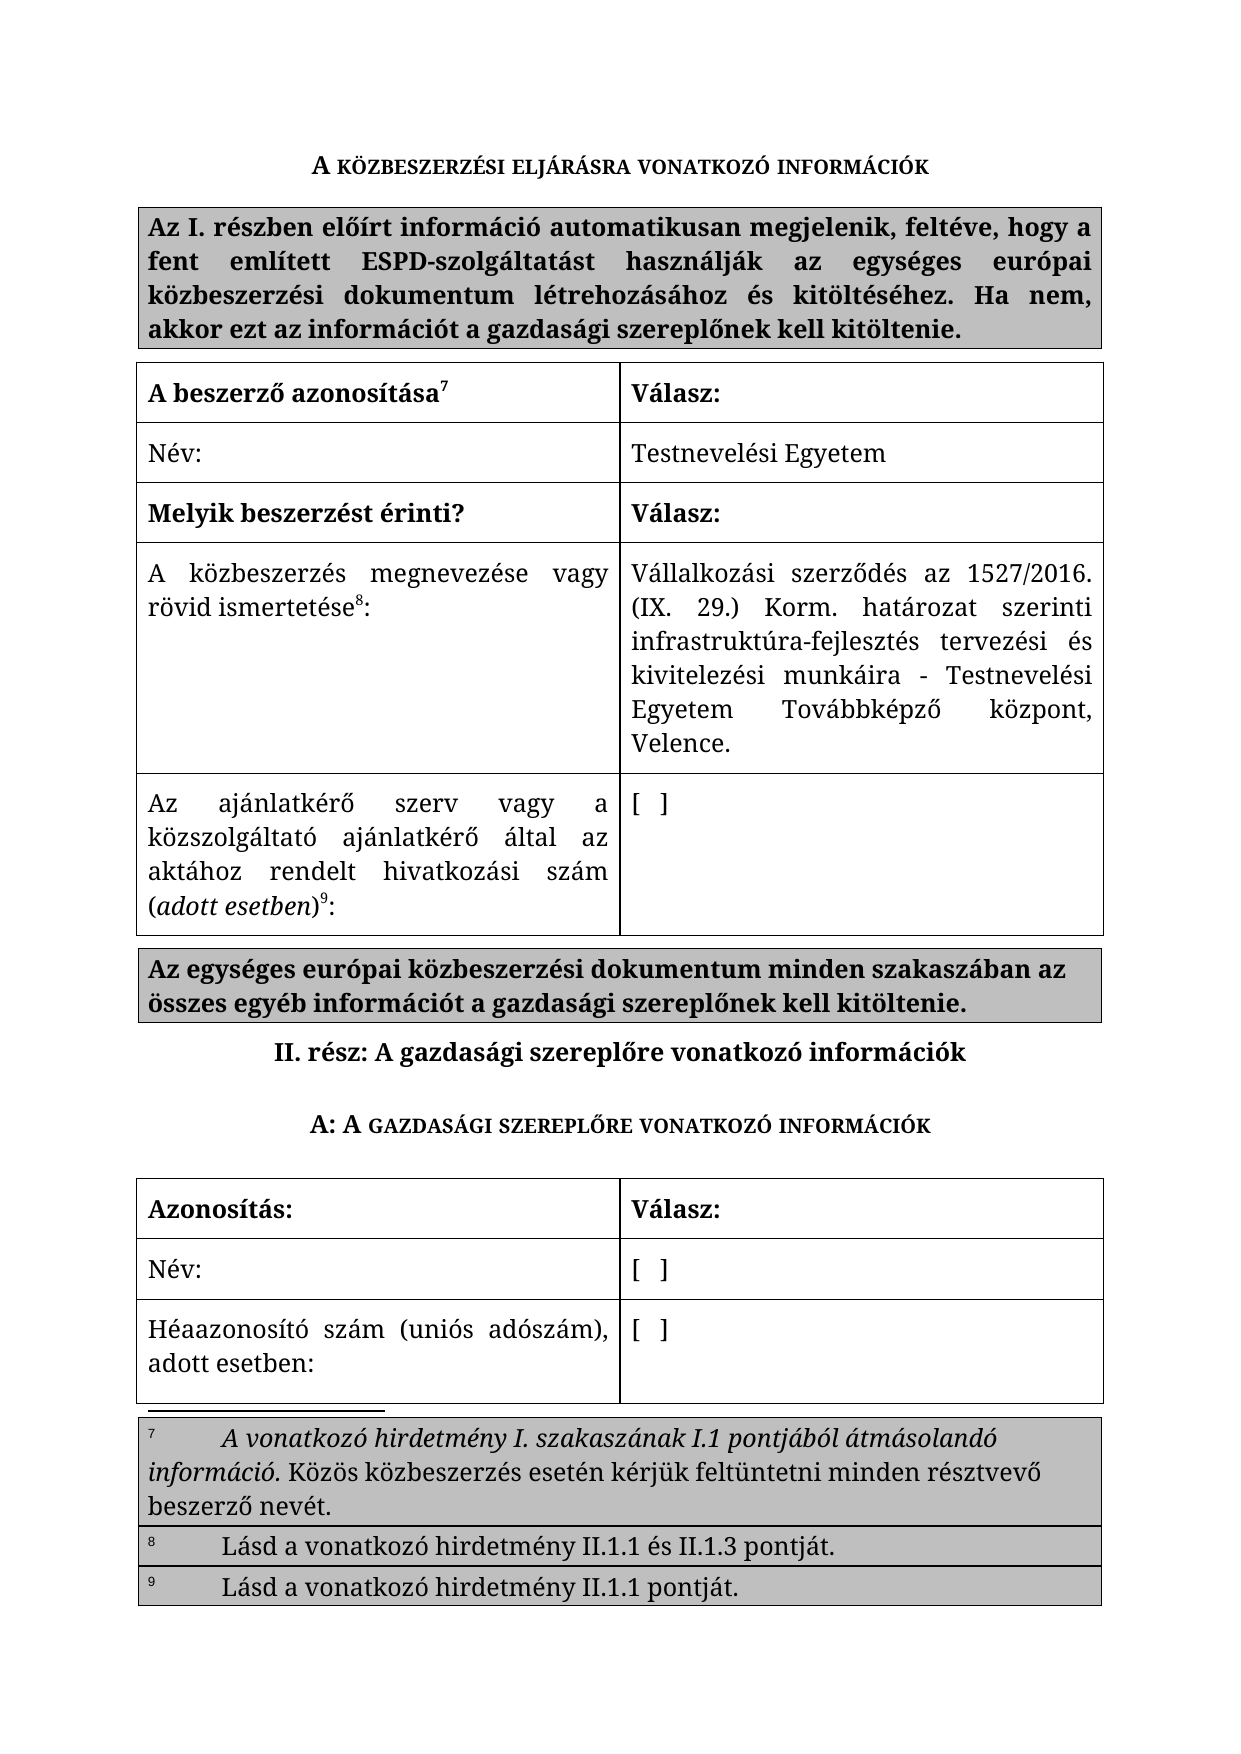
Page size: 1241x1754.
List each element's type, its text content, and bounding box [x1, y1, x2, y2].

table_cell Válasz: [621, 483, 1103, 542]
table_cell [ ] [621, 1239, 1103, 1298]
table_header Azonosítás: [137, 1179, 619, 1238]
table_cell [ ] [ ] [621, 1300, 1103, 1403]
table_cell Melyik beszerzést érinti? [137, 483, 619, 542]
table_header Válasz: [621, 363, 1103, 422]
table_cell Vállalkozási szerződés az 1527/2016. (IX. 29.) Korm. határozat szerinti infrastruktúra-fejlesztés tervezési és kivitelezési munkáira - Testnevelési Egyetem Továbbképző központ, Velence. [621, 543, 1103, 772]
table_cell A közbeszerzés megnevezése vagy rövid ismertetése: [137, 543, 619, 772]
table_cell Az ajánlatkérő szerv vagy a közszolgáltató ajánlatkérő által az aktához rendelt hivatkozási szám (adott esetben): [137, 774, 619, 935]
table_cell Testnevelési Egyetem [621, 423, 1103, 482]
text II. rész: A gazdasági szereplőre vonatkozó információk [148, 1035, 1093, 1069]
table_cell Név: [137, 1239, 619, 1298]
text Az egységes európai közbeszerzési dokumentum minden szakaszában az összes egyéb információt a gazdasági szereplőnek kell kitöltenie. [139, 949, 1101, 1022]
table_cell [137, 1300, 619, 1403]
text A közbeszerzési eljárásra vonatkozó információk [148, 148, 1093, 182]
table_cell Név: [137, 423, 619, 482]
table_header Válasz: [621, 1179, 1103, 1238]
table_cell [ ] [621, 774, 1103, 935]
text Az I. részben előírt információ automatikusan megjelenik, feltéve, hogy a fent említett ESPD-szolgáltatást használják az egységes európai közbeszerzési dokumentum létrehozásához és kitöltéséhez. Ha nem, akkor ezt az információt a gazdasági szereplőnek kell kitöltenie. [139, 208, 1101, 348]
text A: A gazdasági szereplőre vonatkozó információk [148, 1107, 1093, 1141]
table_header A beszerző azonosítása [137, 363, 619, 422]
